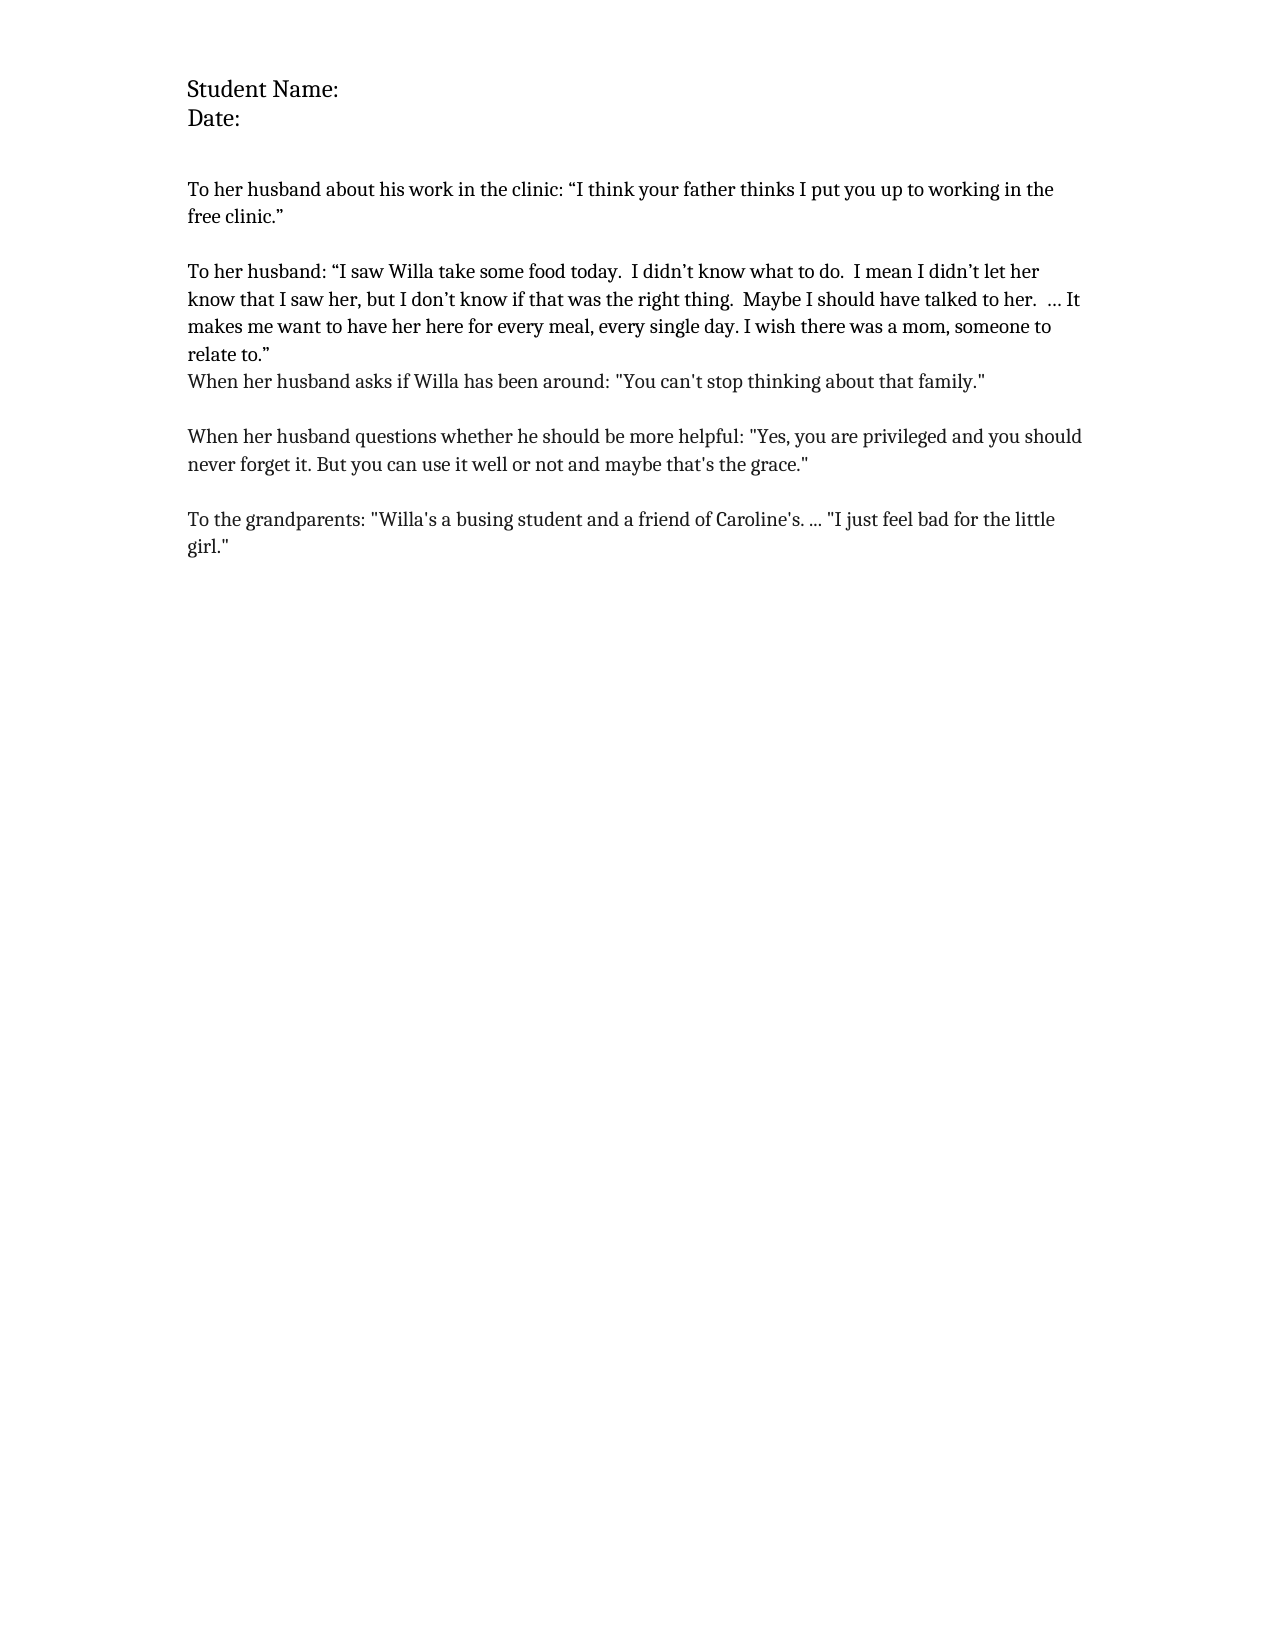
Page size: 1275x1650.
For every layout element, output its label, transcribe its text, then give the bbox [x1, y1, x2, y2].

text To the grandparents: "Willa's a busing student and a friend of Caroline's. ... "I just feel bad for the little girl." [187, 507, 1087, 559]
text When her husband asks if Willa has been around: "You can't stop thinking about that family." [187, 370, 1087, 394]
text When her husband questions whether he should be more helpful: "Yes, you are privileged and you should never forget it. But you can use it well or not and maybe that's the grace." [187, 425, 1087, 476]
text To her husband about his work in the clinic: “I think your father thinks I put you up to working in the free clinic.” [187, 177, 1087, 229]
text To her husband: “I saw Willa take some food today. I didn’t know what to do. I mean I didn’t let her know that I saw her, but I don’t know if that was the right thing. Maybe I should have talked to her. … It makes me want to have her here for every meal, every single day. I wish there was a mom, someone to relate to.” [187, 260, 1087, 366]
